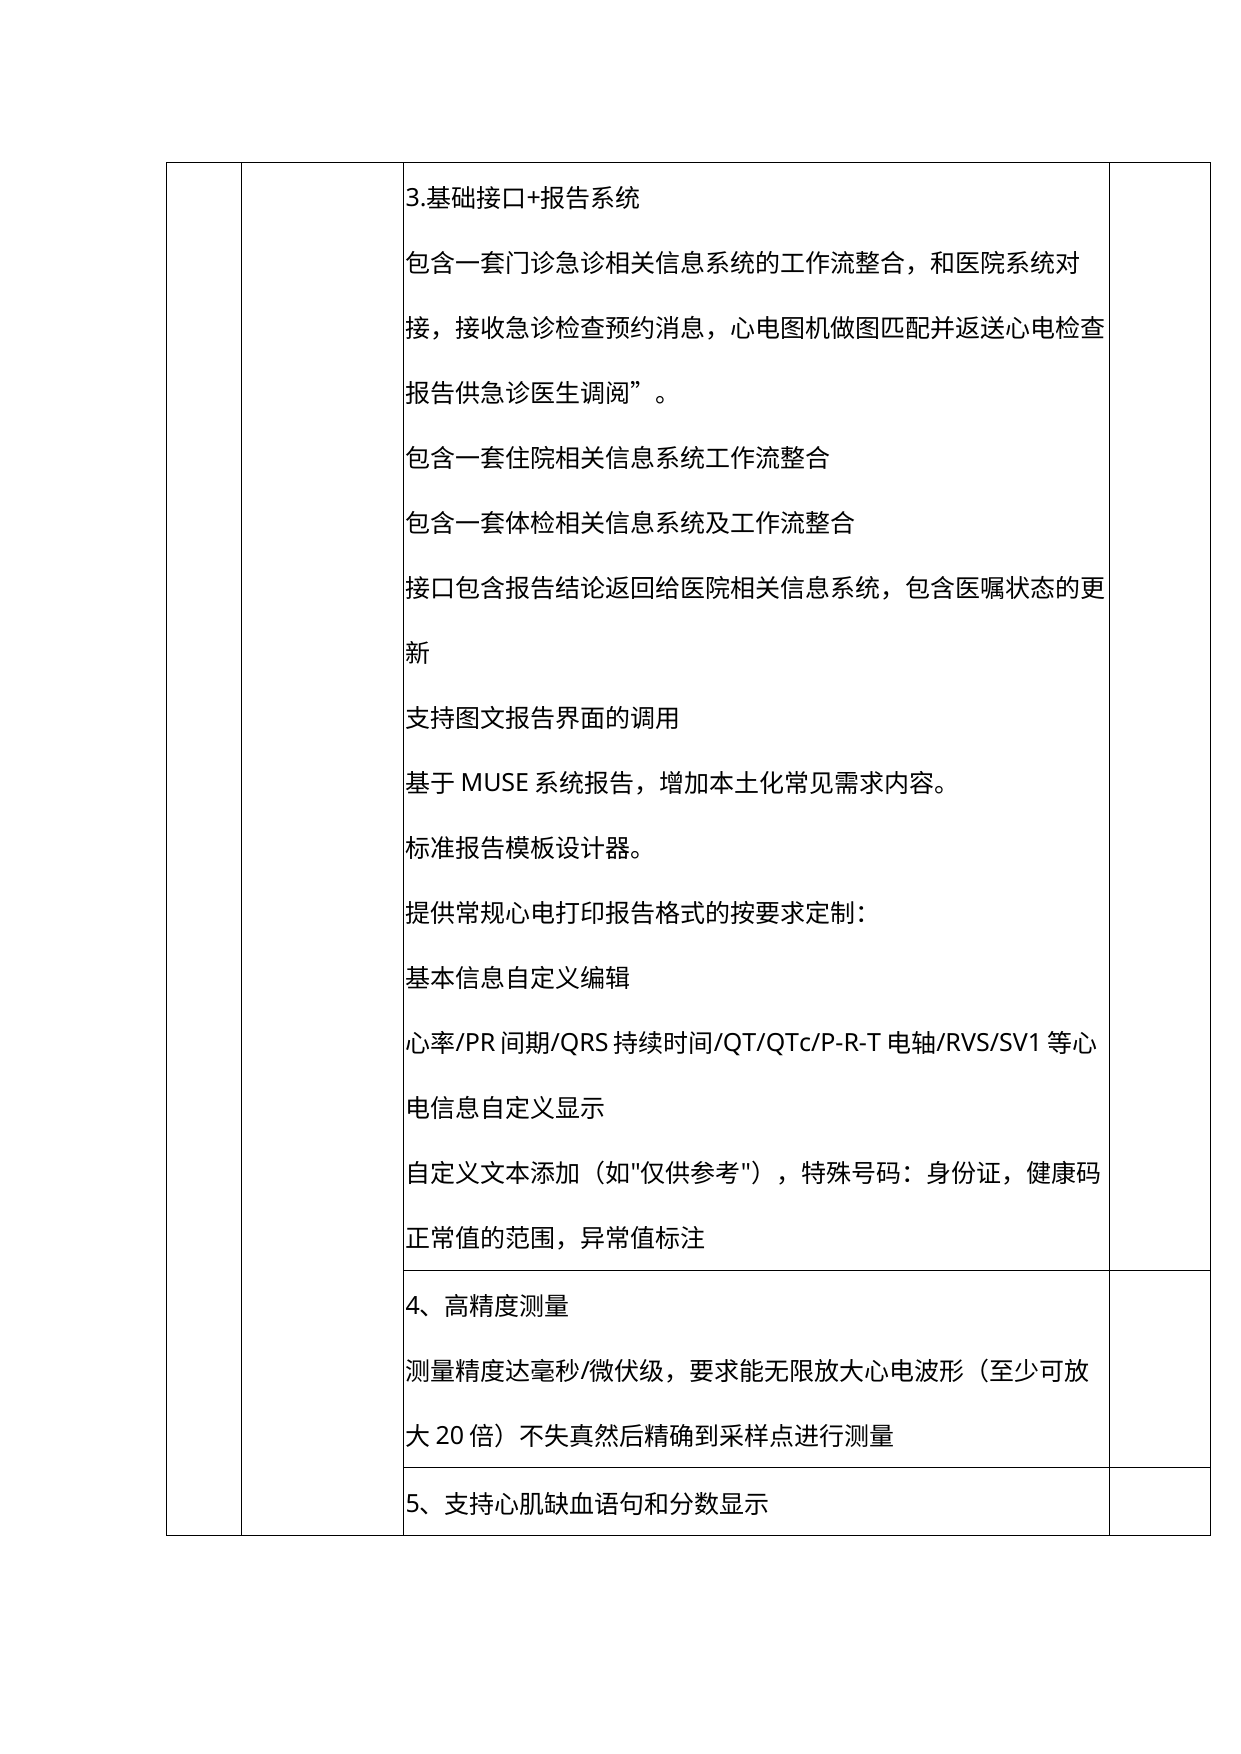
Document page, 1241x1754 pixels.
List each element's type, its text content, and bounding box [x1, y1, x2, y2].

table_cell [1110, 163, 1210, 1269]
table_cell 5、支持心肌缺血语句和分数显示 [404, 1468, 1109, 1535]
table_cell [1110, 1468, 1210, 1535]
table_cell [1110, 1271, 1210, 1467]
table_cell 4、高精度测量 测量精度达毫秒/微伏级，要求能无限放大心电波形（至少可放大20倍）不失真然后精确到采样点进行测量 [404, 1271, 1109, 1467]
table_cell 3.基础接口+报告系统 包含一套门诊急诊相关信息系统的工作流整合，和医院系统对接，接收急诊检查预约消息，心电图机做图匹配并返送心电检查报告供急诊医生调阅”。 包含一套住院相关信息系统工作流整合 包含一套体检相关信息系统及工作流整合 接口包含报告结论返回给医院相关信息系统，包含医嘱状态的更新 支持图文报告界面的调用 基于MUSE系统报告，增加本土化常见需求内容。 标准报告模板设计器。 提供常规心电打印报告格式的按要求定制： 基本信息自定义编辑 心率/PR间期/QRS持续时间/QT/QTc/P-R-T电轴/RVS/SV1等心电信息自定义显示 自定义文本添加（如"仅供参考"），特殊号码：身份证，健康码 正常值的范围，异常值标注 [404, 163, 1109, 1269]
